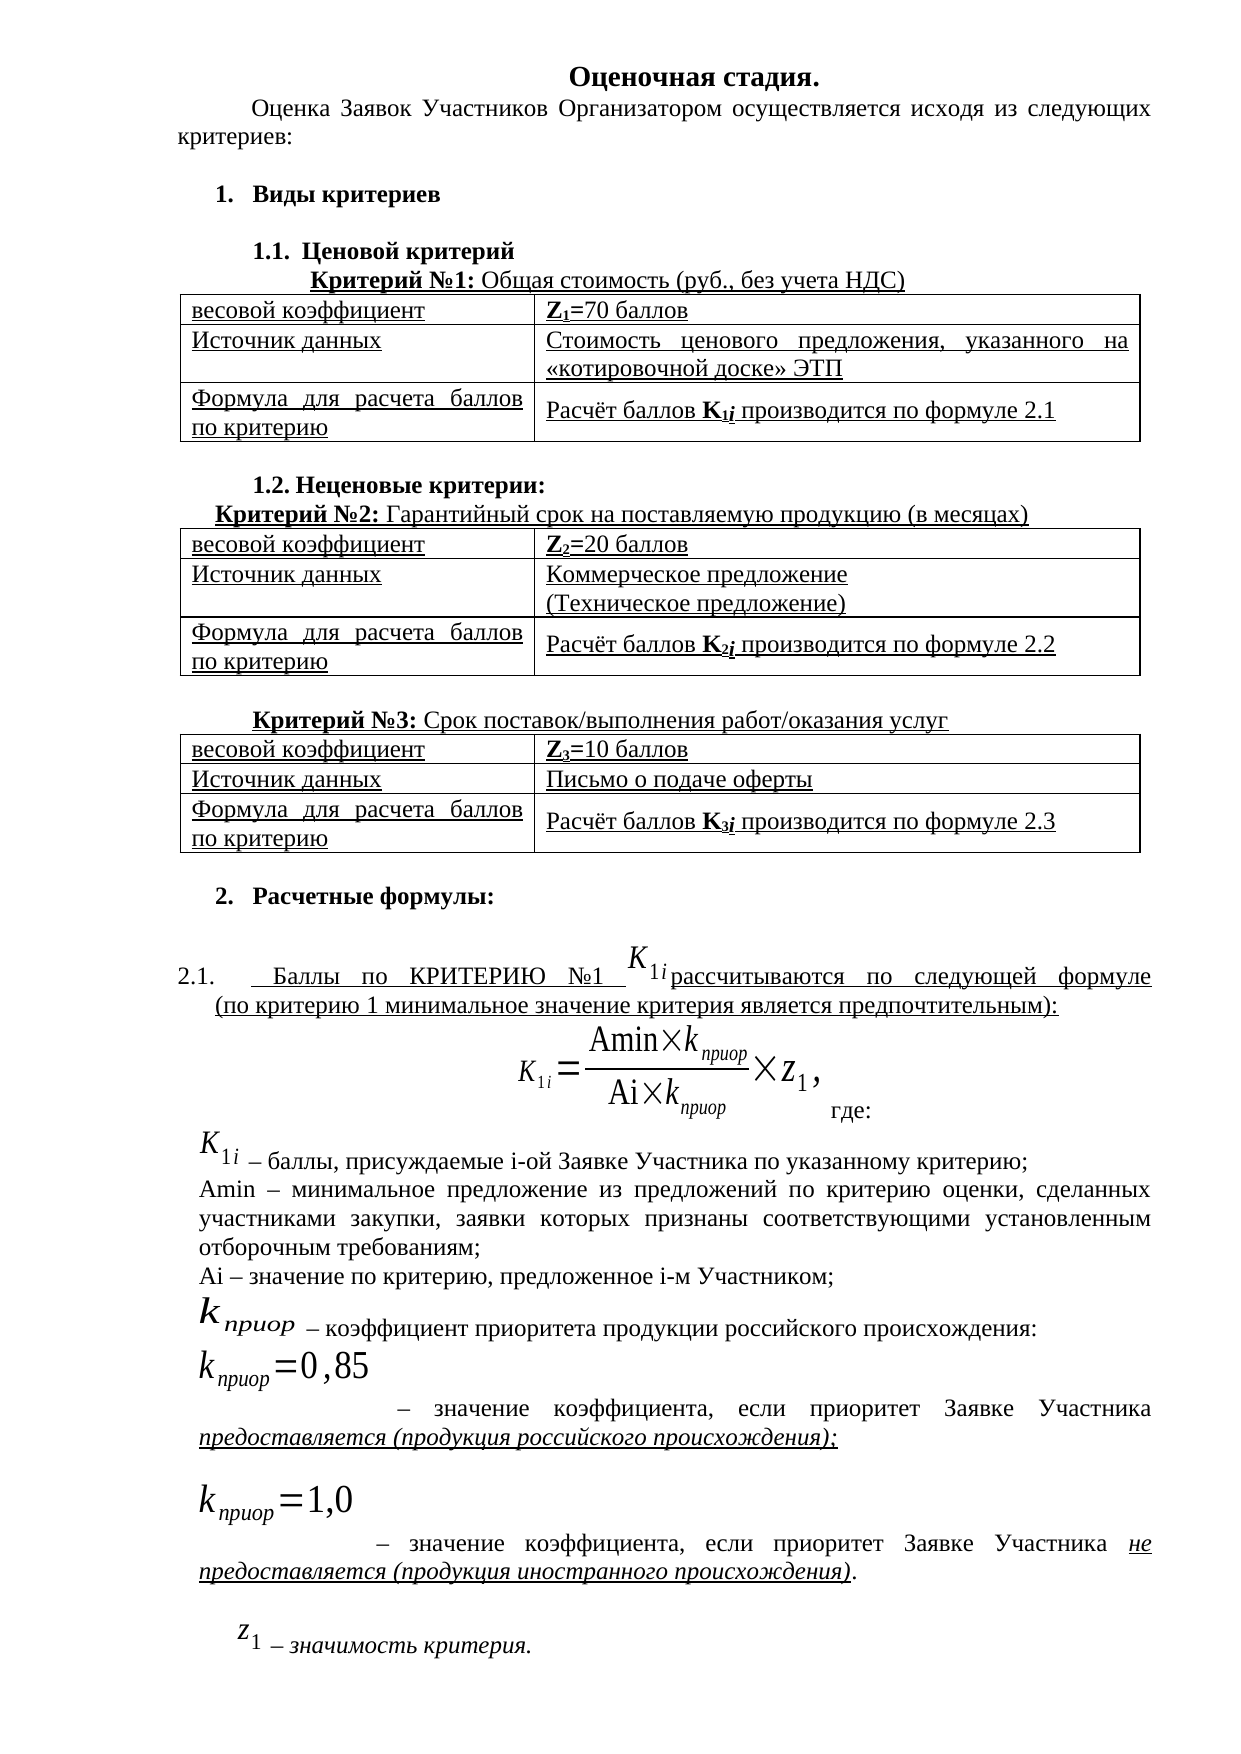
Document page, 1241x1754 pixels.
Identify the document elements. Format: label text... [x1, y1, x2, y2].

text – баллы, присуждаемые i-ой Заявке Участника по указанному критерию; [198, 1124, 1152, 1174]
table_cell Источник данных [181, 559, 534, 616]
table_cell Письмо о подаче оферты [535, 764, 1139, 793]
list Неценовые критерии: [252, 471, 1152, 499]
text Amin – минимальное предложение из предложений по критерию оценки, сделанных участниками закупки, заявки которых признаны соответствующими установленным отборочным требованиям; [198, 1174, 1152, 1261]
text – коэффициент приоритета продукции российского происхождения: [198, 1289, 1152, 1342]
table_cell Расчёт баллов K1i производится по формуле 2.1 [535, 383, 1139, 441]
table_cell Источник данных [181, 325, 534, 382]
table_header весовой коэффициент [181, 529, 534, 558]
text где: [236, 1018, 1152, 1124]
text Оценочная стадия. [177, 59, 1152, 93]
table_cell Источник данных [181, 764, 534, 793]
list Виды критериев [215, 179, 1152, 208]
list Баллы по КРИТЕРИЮ №1 рассчитываются по следующей формуле (по критерию 1 минимальное значение критерия является предпочтительным): [177, 939, 1152, 1018]
text Критерий №2: Гарантийный срок на поставляемую продукцию (в месяцах) [215, 499, 1152, 528]
text Критерий №3: Срок поставок/выполнения работ/оказания услуг [252, 705, 1152, 733]
table_header Z3=10 баллов [535, 735, 1139, 763]
table_cell Расчёт баллов K2i производится по формуле 2.2 [535, 618, 1139, 675]
table_cell Стоимость ценового предложения, указанного на «котировочной доске» ЭТП [535, 325, 1139, 382]
list Расчетные формулы: [215, 881, 1152, 910]
table_cell Формула для расчета баллов по критерию [181, 618, 534, 675]
table_cell Коммерческое предложение (Техническое предложение) [535, 559, 1139, 616]
text Оценка Заявок Участников Организатором осуществляется исходя из следующих критериев: [177, 93, 1152, 150]
text – значимость критерия. [236, 1610, 1152, 1659]
table_header Z1=70 баллов [535, 295, 1139, 324]
table_cell Расчёт баллов K3i производится по формуле 2.3 [535, 794, 1139, 852]
table_cell Формула для расчета баллов по критерию [181, 794, 534, 852]
text – значение коэффициента, если приоритет Заявке Участника предоставляется (продукция российского происхождения); [198, 1342, 1152, 1451]
table_header весовой коэффициент [181, 295, 534, 324]
text – значение коэффициента, если приоритет Заявке Участника не предоставляется (продукция иностранного происхождения). [198, 1476, 1152, 1585]
text Ai – значение по критерию, предложенное i-м Участником; [198, 1261, 1152, 1289]
table_header весовой коэффициент [181, 735, 534, 763]
table_cell Формула для расчета баллов по критерию [181, 383, 534, 441]
table_header Z2=20 баллов [535, 529, 1139, 558]
text Критерий №1: Общая стоимость (руб., без учета НДС) [310, 265, 1152, 294]
list Ценовой критерий [252, 236, 1152, 265]
